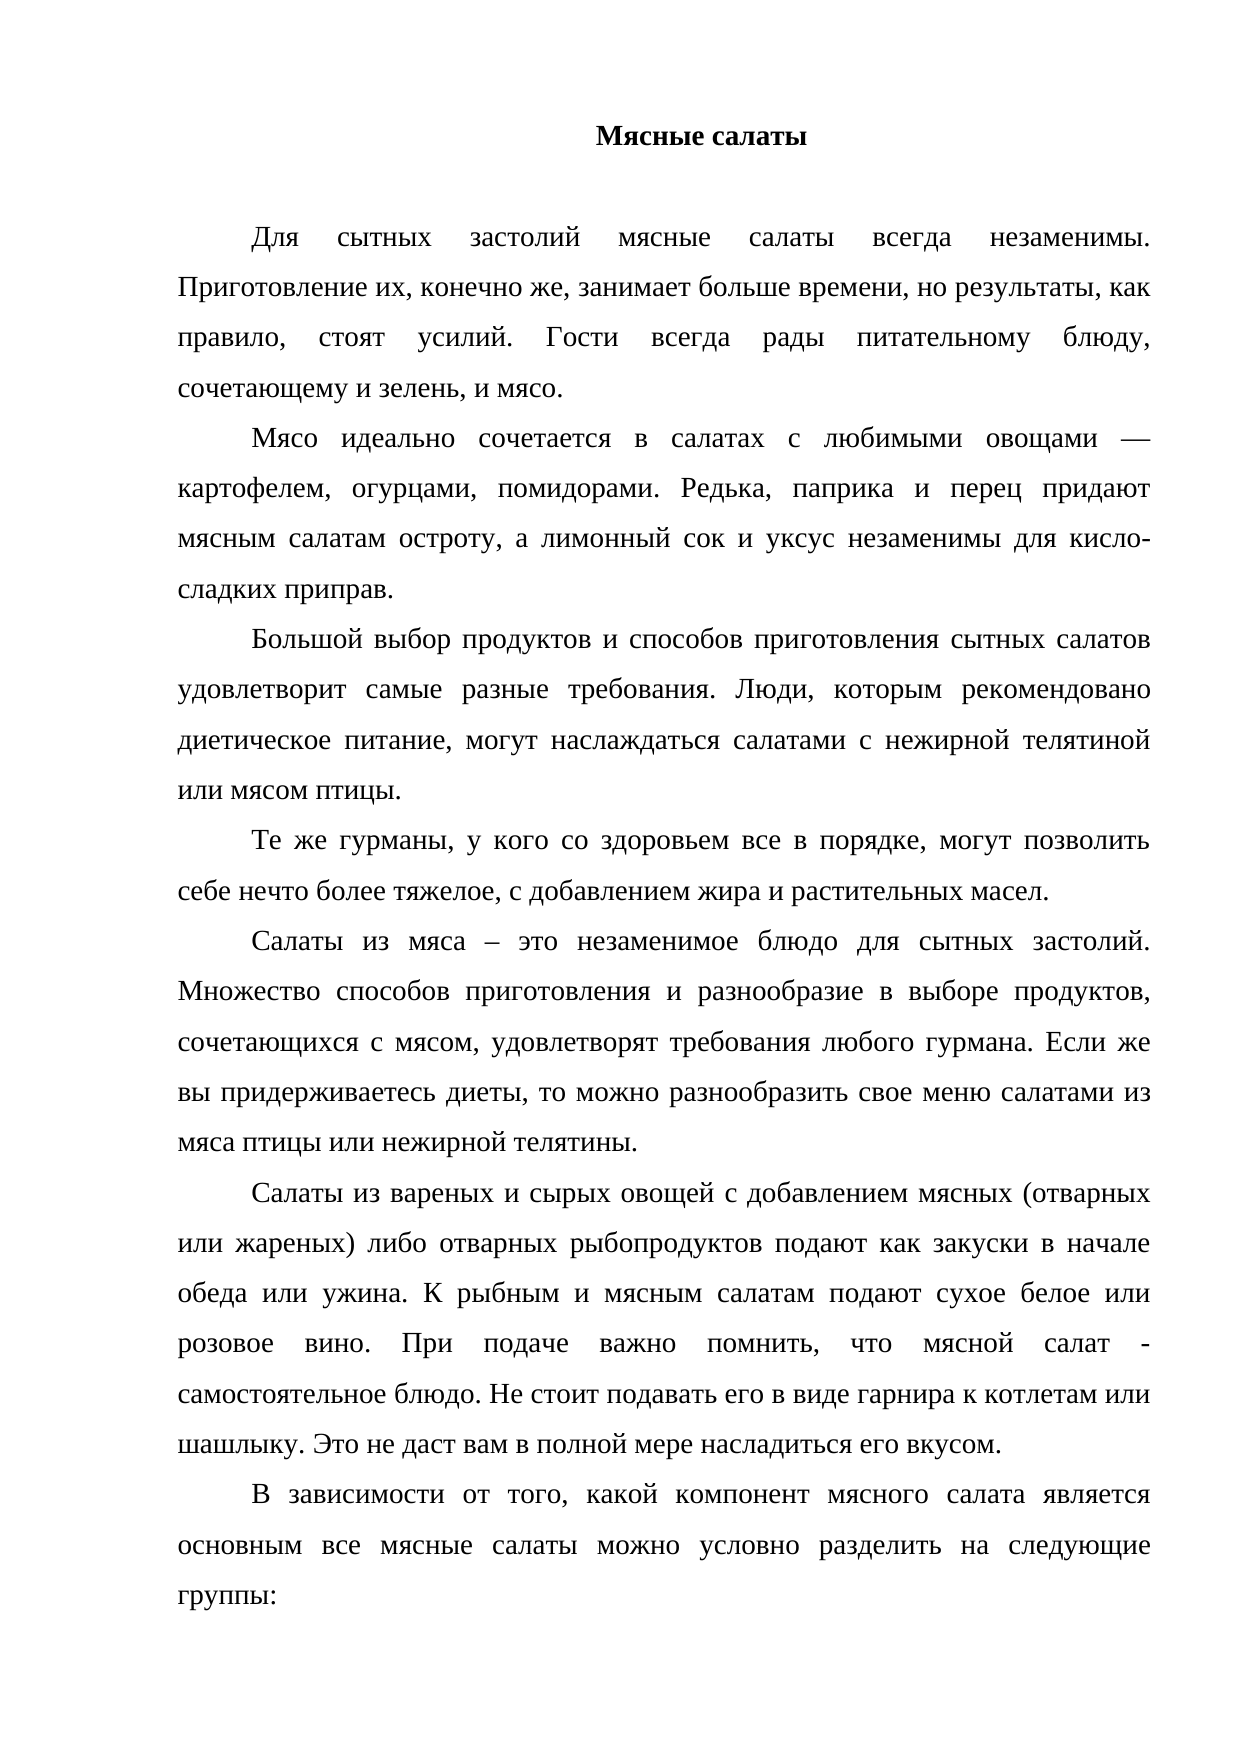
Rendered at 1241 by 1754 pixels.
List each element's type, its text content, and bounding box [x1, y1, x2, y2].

text Мясные салаты [177, 118, 1152, 152]
text Салаты из мяса – это незаменимое блюдо для сытных застолий. Множество способов приготовления и разнообразие в выборе продуктов, сочетающихся с мясом, удовлетворят требования любого гурмана. Если же вы придерживаетесь диеты, то можно разнообразить свое меню салатами из мяса птицы или нежирной телятины. [177, 923, 1152, 1158]
text Те же гурманы, у кого со здоровьем все в порядке, могут позволить себе нечто более тяжелое, с добавлением жира и растительных масел. [177, 822, 1152, 906]
text Салаты из вареных и сырых овощей с добавлением мясных (отварных или жареных) либо отварных рыбопродуктов подают как закуски в начале обеда или ужина. К рыбным и мясным салатам подают сухое белое или розовое вино. При подаче важно помнить, что мясной салат - самостоятельное блюдо. Не стоит подавать его в виде гарнира к котлетам или шашлыку. Это не даст вам в полной мере насладиться его вкусом. [177, 1175, 1152, 1460]
text Мясо идеально сочетается в салатах с любимыми овощами — картофелем, огурцами, помидорами. Редька, паприка и перец придают мясным салатам остроту, а лимонный сок и уксус незаменимы для кисло-сладких приправ. [177, 420, 1152, 604]
text В зависимости от того, какой компонент мясного салата является основным все мясные салаты можно условно разделить на следующие группы: [177, 1477, 1152, 1611]
text Большой выбор продуктов и способов приготовления сытных салатов удовлетворит самые разные требования. Люди, которым рекомендовано диетическое питание, могут наслаждаться салатами с нежирной телятиной или мясом птицы. [177, 621, 1152, 806]
text Для сытных застолий мясные салаты всегда незаменимы. Приготовление их, конечно же, занимает больше времени, но результаты, как правило, стоят усилий. Гости всегда рады питательному блюду, сочетающему и зелень, и мясо. [177, 219, 1152, 403]
